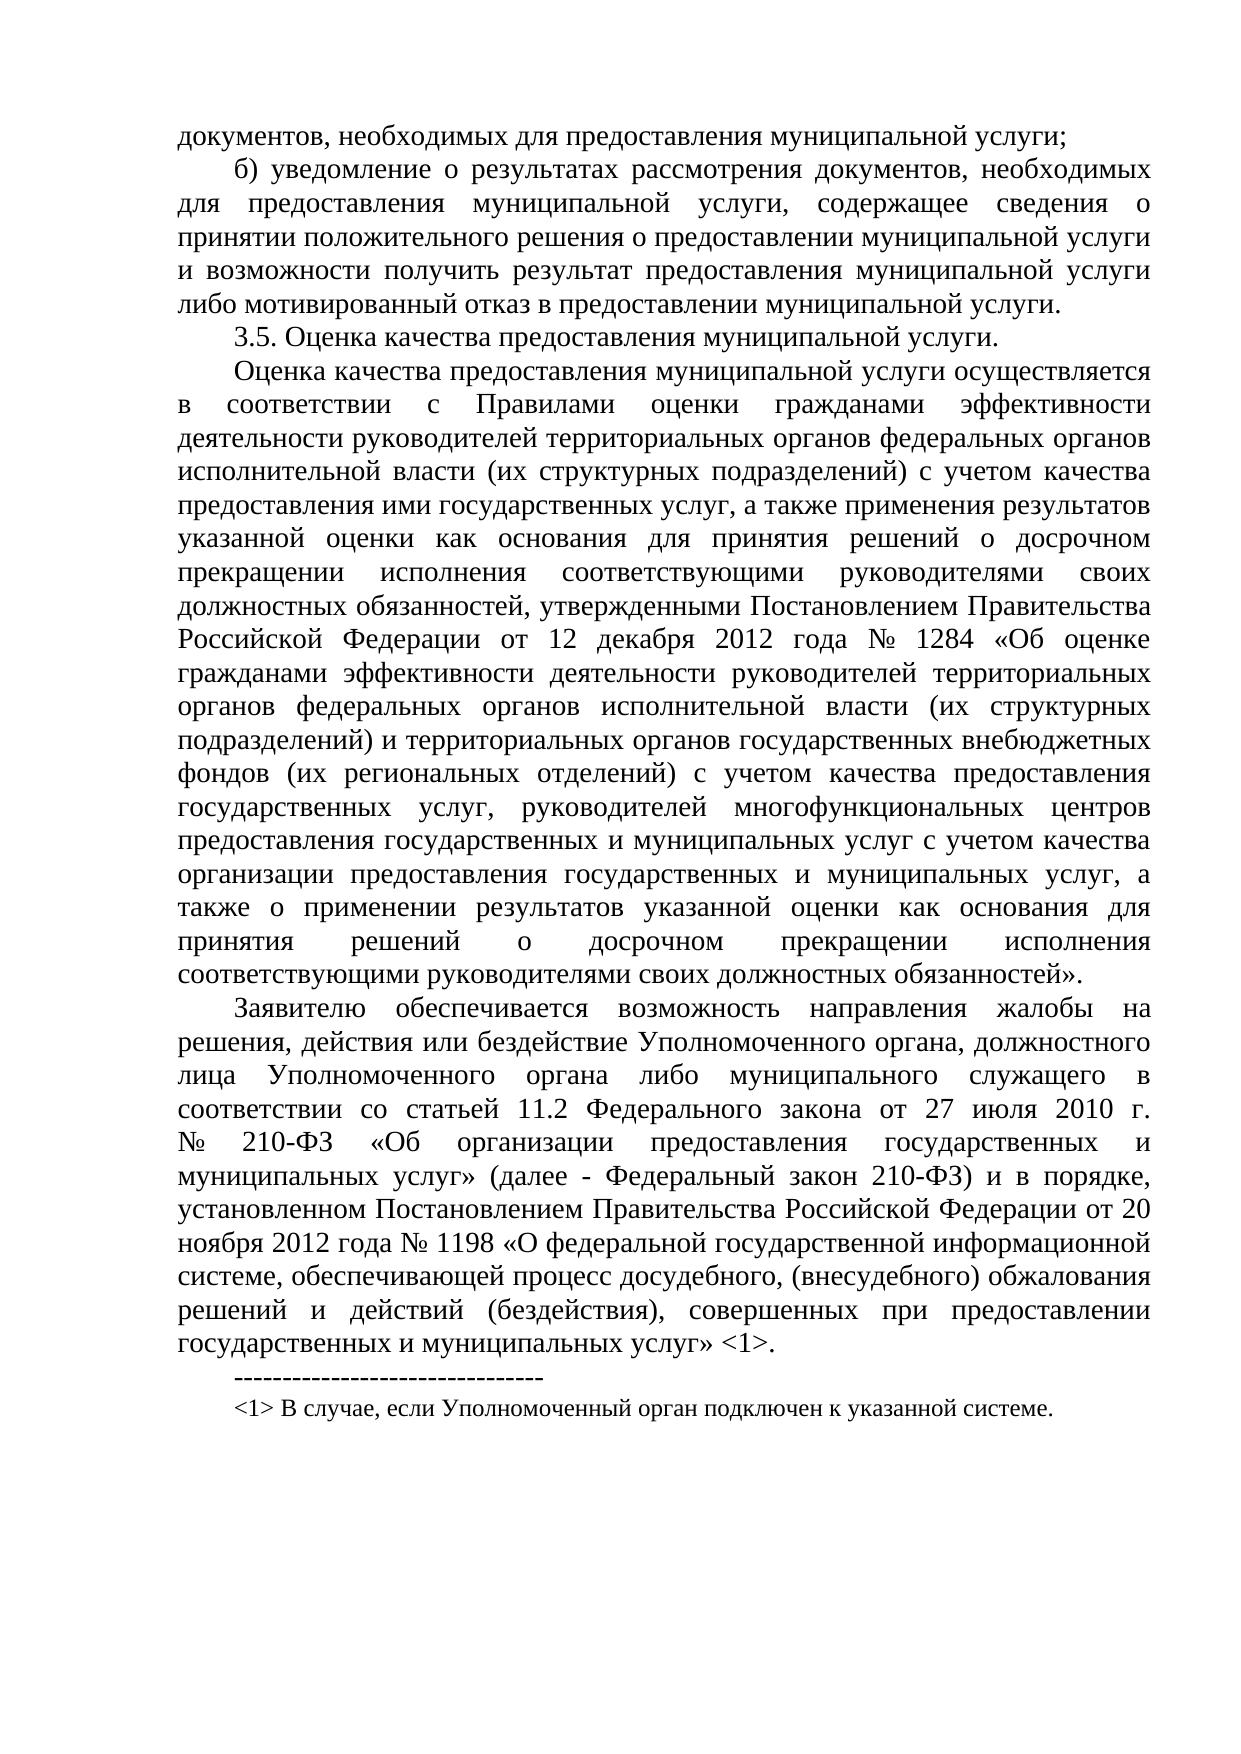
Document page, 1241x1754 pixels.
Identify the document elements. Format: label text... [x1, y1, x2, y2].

text -------------------------------- [177, 1359, 1152, 1393]
text <1> В случае, если Уполномоченный орган подключен к указанной системе. [177, 1393, 1152, 1421]
text Оценка качества предоставления муниципальной услуги осуществляется в соответствии с Правилами оценки гражданами эффективности деятельности руководителей территориальных органов федеральных органов исполнительной власти (их структурных подразделений) с учетом качества предоставления ими государственных услуг, а также применения результатов указанной оценки как основания для принятия решений о досрочном прекращении исполнения соответствующими руководителями своих должностных обязанностей, утвержденными Постановлением Правительства Российской Федерации от 12 декабря 2012 года № 1284 «Об оценке гражданами эффективности деятельности руководителей территориальных органов федеральных органов исполнительной власти (их структурных подразделений) и территориальных органов государственных внебюджетных фондов (их региональных отделений) с учетом качества предоставления государственных услуг, руководителей многофункциональных центров предоставления государственных и муниципальных услуг с учетом качества организации предоставления государственных и муниципальных услуг, а также о применении результатов указанной оценки как основания для принятия решений о досрочном прекращении исполнения соответствующими руководителями своих должностных обязанностей». [177, 353, 1152, 990]
text б) уведомление о результатах рассмотрения документов, необходимых для предоставления муниципальной услуги, содержащее сведения о принятии положительного решения о предоставлении муниципальной услуги и возможности получить результат предоставления муниципальной услуги либо мотивированный отказ в предоставлении муниципальной услуги. [177, 152, 1152, 319]
text 3.5. Оценка качества предоставления муниципальной услуги. [177, 319, 1152, 353]
text Заявителю обеспечивается возможность направления жалобы на решения, действия или бездействие Уполномоченного органа, должностного лица Уполномоченного органа либо муниципального служащего в соответствии со статьей 11.2 Федерального закона от 27 июля 2010 г. № 210-ФЗ «Об организации предоставления государственных и муниципальных услуг» (далее - Федеральный закон 210-ФЗ) и в порядке, установленном Постановлением Правительства Российской Федерации от 20 ноября 2012 года № 1198 «О федеральной государственной информационной системе, обеспечивающей процесс досудебного, (внесудебного) обжалования решений и действий (бездействия), совершенных при предоставлении государственных и муниципальных услуг» <1>. [177, 990, 1152, 1359]
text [177, 118, 1152, 152]
